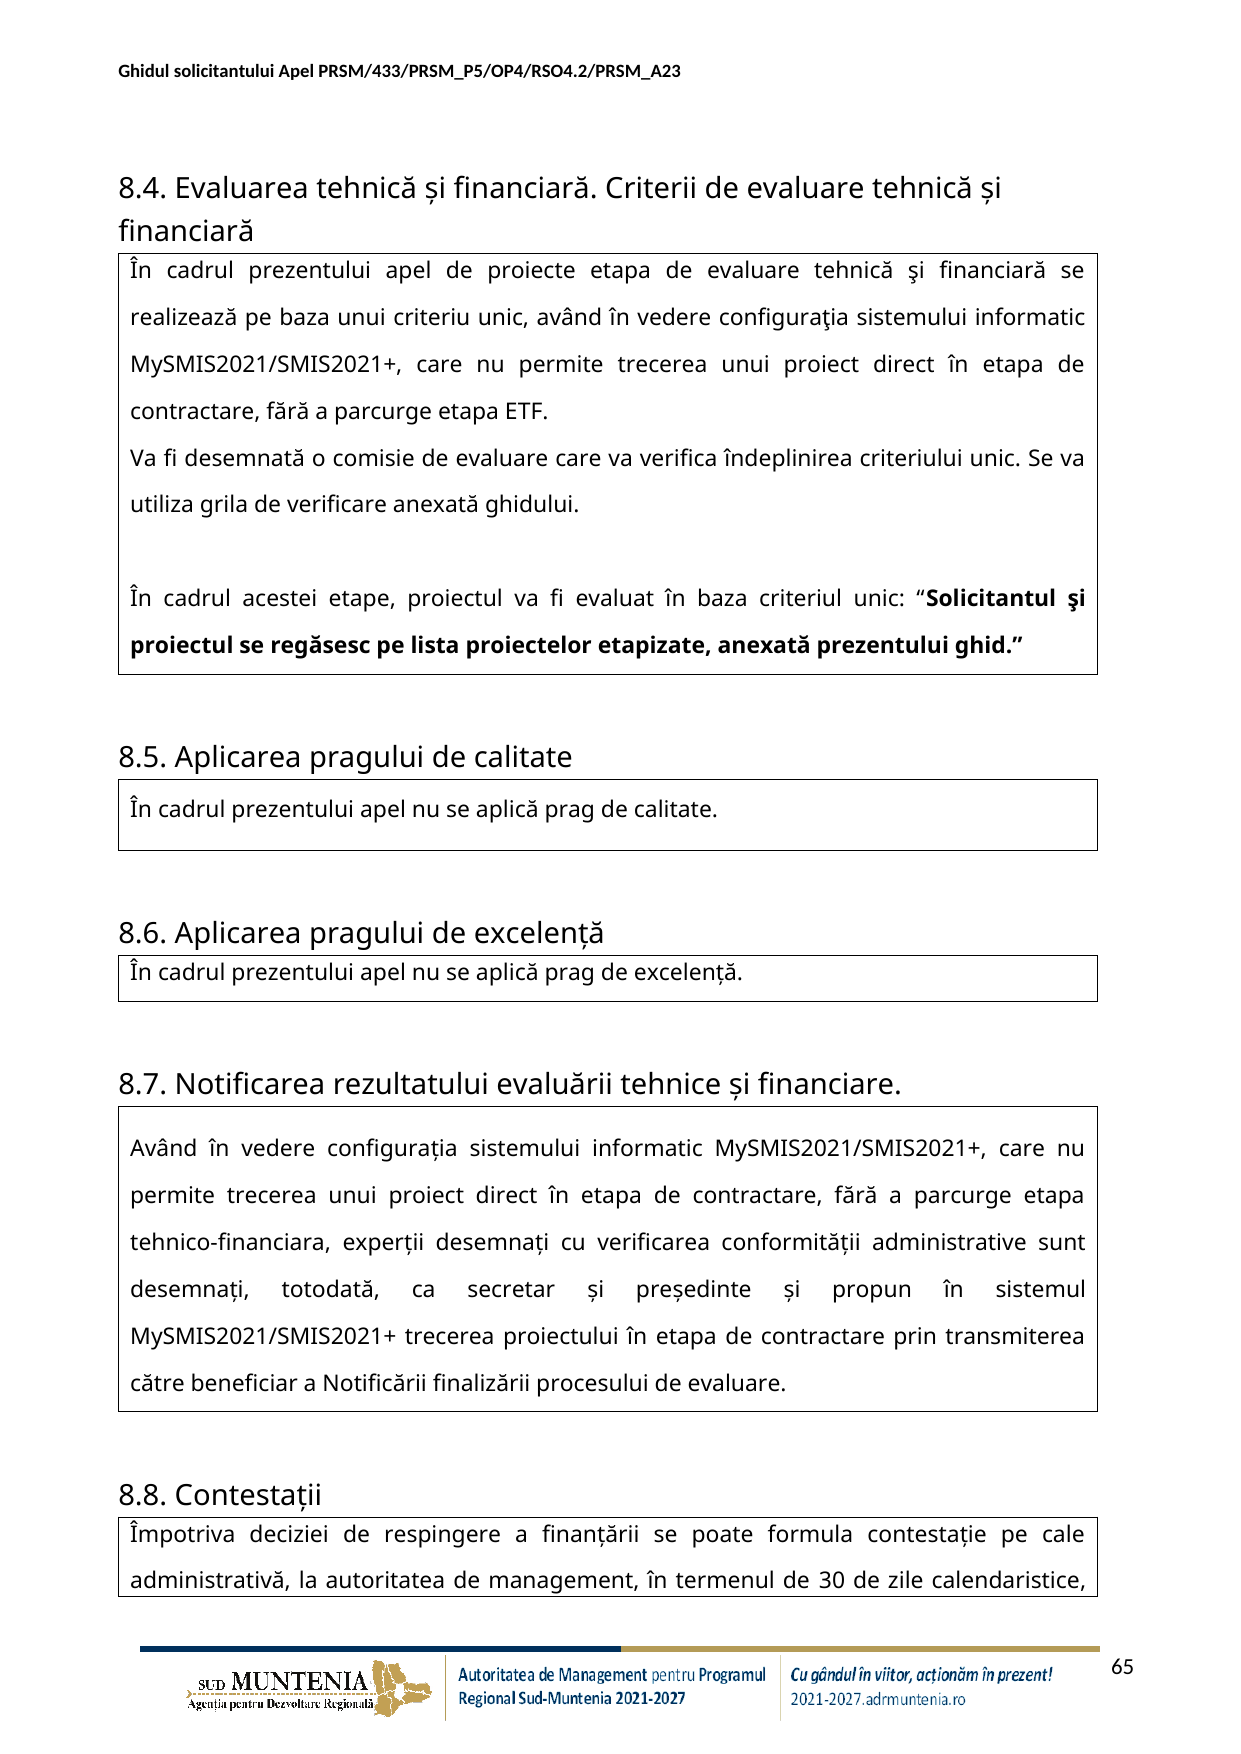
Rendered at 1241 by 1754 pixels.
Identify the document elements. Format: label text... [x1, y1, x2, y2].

picture [140, 1646, 1100, 1721]
subtitle 8.5. Aplicarea pragului de calitate [118, 736, 1134, 776]
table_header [119, 1518, 1097, 1596]
table_header În cadrul prezentului apel nu se aplică prag de calitate. [119, 780, 1097, 849]
subtitle 8.8. Contestații [118, 1474, 1134, 1513]
table_header În cadrul prezentului apel de proiecte etapa de evaluare tehnică şi financiară se realizează pe baza unui criteriu unic, având în vedere configuraţia sistemului informatic MySMIS2021/SMIS2021+, care nu permite trecerea unui proiect direct în etapa de contractare, fără a parcurge etapa ETF. Va fi desemnată o comisie de evaluare care va verifica îndeplinirea criteriului unic. Se va utiliza grila de verificare anexată ghidului. În cadrul acestei etape, proiectul va fi evaluat în baza criteriul unic: “Solicitantul şi proiectul se regăsesc pe lista proiectelor etapizate, anexată prezentului ghid.” [119, 254, 1097, 673]
table_header În cadrul prezentului apel nu se aplică prag de excelență. [119, 956, 1097, 1001]
subtitle 8.4. Evaluarea tehnică și financiară. Criterii de evaluare tehnică și financiară [118, 167, 1134, 250]
table_header Având în vedere configuraţia sistemului informatic MySMIS2021/SMIS2021+, care nu permite trecerea unui proiect direct în etapa de contractare, fără a parcurge etapa tehnico-financiara, experţii desemnaţi cu verificarea conformităţii administrative sunt desemnaţi, totodată, ca secretar şi preşedinte şi propun în sistemul MySMIS2021/SMIS2021+ trecerea proiectului în etapa de contractare prin transmiterea către beneficiar a Notificării finalizării procesului de evaluare. [119, 1107, 1097, 1411]
subtitle 8.6. Aplicarea pragului de excelență [118, 912, 1134, 952]
subtitle 8.7. Notificarea rezultatului evaluării tehnice și financiare. [118, 1063, 1134, 1103]
